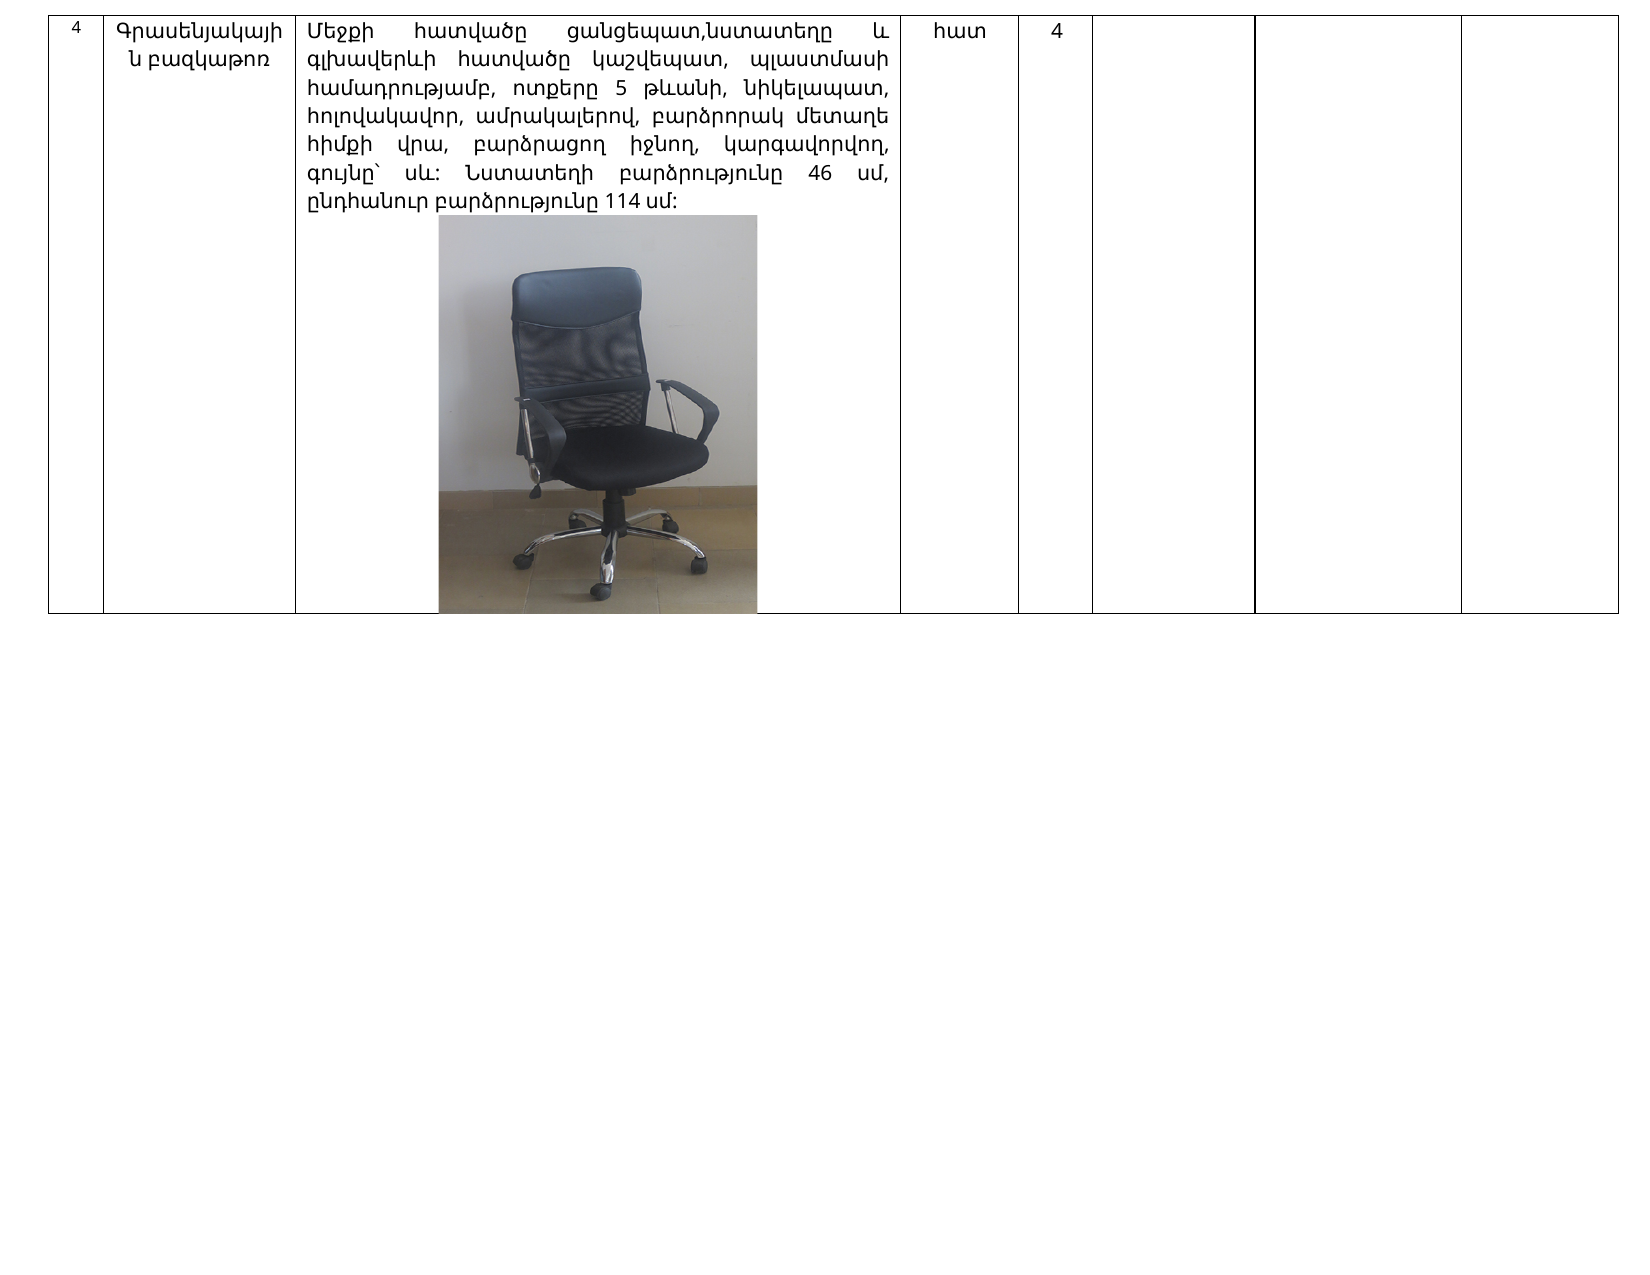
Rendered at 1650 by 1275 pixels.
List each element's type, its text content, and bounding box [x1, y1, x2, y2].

table_cell 4 [1019, 16, 1092, 613]
table_cell Գրասենյակային բազկաթոռ [104, 16, 295, 613]
table_cell 4 [49, 16, 103, 613]
picture [438, 215, 758, 614]
table_cell հատ [901, 16, 1018, 613]
table_cell Մեջքի հատվածը ցանցեպատ,նստատեղը և գլխավերևի հատվածը կաշվեպատ, պլաստմասի համադրությամբ, ոտքերը 5 թևանի, նիկելապատ, հոլովակավոր, ամրակալերով, բարձրորակ մետաղե հիմքի վրա, բարձրացող իջնող, կարգավորվող, գույնը՝ սև: Նստատեղի բարձրությունը 46 սմ, ընդհանուր բարձրությունը 114 սմ: [296, 16, 900, 613]
